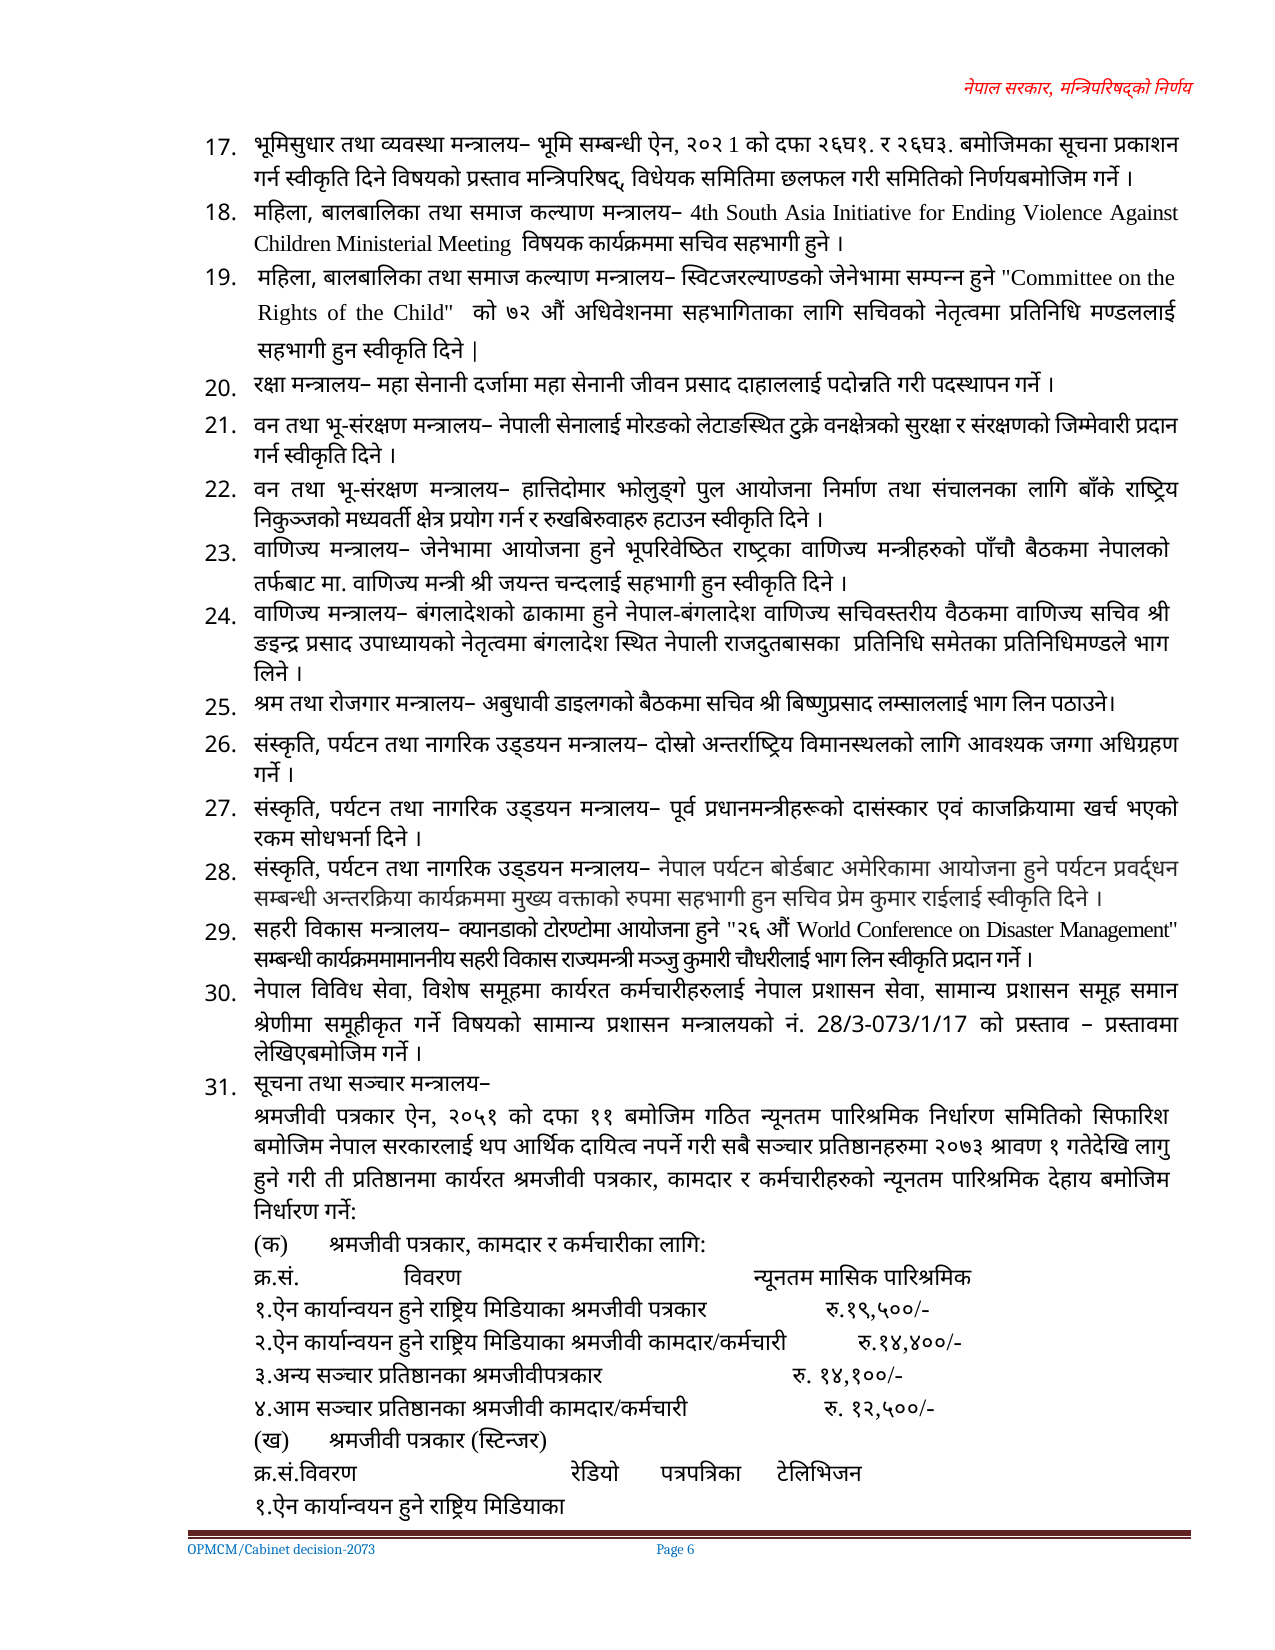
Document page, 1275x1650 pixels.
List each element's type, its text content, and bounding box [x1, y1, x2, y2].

table_cell [198, 260, 242, 372]
table_cell नेपाल विविध सेवा, विशेष समूहमा कार्यरत कर्मचारीहरुलाई नेपाल प्रशासन सेवा, सामान्य प्रशासन समूह समान श्रेणीमा समूहीकृत गर्ने विषयको सामान्य प्रशासन मन्त्रालयको नं. 28/3-073/1/17 को प्रस्ताव – प्रस्तावमा लेखिएबमोजिम गर्ने । [243, 977, 1181, 1071]
table_cell भूमिसुधार तथा व्यवस्था मन्त्रालय– भूमि सम्बन्धी ऐन, २०२1 को दफा २६घ१. र २६घ३. बमोजिमका सूचना प्रकाशन गर्न स्वीकृति दिने विषयको प्रस्ताव मन्त्रिपरिषद्, विधेयक समितिमा छलफल गरी समितिको निर्णयबमोजिम गर्ने । [243, 131, 1181, 196]
table_cell वाणिज्य मन्त्रालय– जेनेभामा आयोजना हुने भूपरिवेष्ठित राष्ट्रका वाणिज्य मन्त्रीहरुको पाँचौ बैठकमा नेपालको तर्फबाट मा. वाणिज्य मन्त्री श्री जयन्त चन्दलाई सहभागी हुन स्वीकृति दिने । [243, 537, 1181, 600]
table_cell [198, 691, 242, 728]
table_cell महिला, बालबालिका तथा समाज कल्याण मन्त्रालय– स्विटजरल्याण्डको जेनेभामा सम्पन्न हुने "Committee on the Rights of the Child" को ७२ औं अधिवेशनमा सहभागिताका लागि सचिवको नेतृत्वमा प्रतिनिधि मण्डललाई सहभागी हुन स्वीकृति दिने | [243, 260, 1181, 372]
table_cell [198, 856, 242, 916]
table_cell [198, 131, 242, 196]
table_cell सहरी विकास मन्त्रालय– क्यानडाको टोरण्टोमा आयोजना हुने "२६ औं World Conference on Disaster Management" सम्बन्धी कार्यक्रममामाननीय सहरी विकास राज्यमन्त्री मञ्जु कुमारी चौधरीलाई भाग लिन स्वीकृति प्रदान गर्ने । [243, 916, 1181, 977]
table_cell संस्कृति, पर्यटन तथा नागरिक उड्डयन मन्त्रालय– नेपाल पर्यटन बोर्डबाट अमेरिकामा आयोजना हुने पर्यटन प्रवर्द्धन सम्बन्धी अन्तरक्रिया कार्यक्रममा मुख्य वक्ताको रुपमा सहभागी हुन सचिव प्रेम कुमार राईलाई स्वीकृति दिने । [243, 856, 1181, 916]
table_cell [198, 977, 242, 1071]
table_cell [198, 792, 242, 856]
table_cell वाणिज्य मन्त्रालय– बंगलादेशको ढाकामा हुने नेपाल-बंगलादेश वाणिज्य सचिवस्तरीय वैठकमा वाणिज्य सचिव श्री ङइन्द्र प्रसाद उपाध्यायको नेतृत्वमा बंगलादेश स्थित नेपाली राजदुतबासका प्रतिनिधि समेतका प्रतिनिधिमण्डले भाग लिने । [243, 600, 1181, 691]
table_cell महिला, बालबालिका तथा समाज कल्याण मन्त्रालय– 4th South Asia Initiative for Ending Violence Against Children Ministerial Meeting विषयक कार्यक्रममा सचिव सहभागी हुने । [243, 196, 1181, 260]
table_cell संस्कृति, पर्यटन तथा नागरिक उड्‍डयन मन्त्रालय– पूर्व प्रधानमन्त्रीहरूको दासंस्कार एवं काजक्रियामा खर्च भएको रकम सोधभर्ना दिने । [243, 792, 1181, 856]
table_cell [243, 1071, 1181, 1523]
table_cell [198, 1071, 242, 1523]
table_cell [198, 372, 242, 409]
table_cell संस्कृति, पर्यटन तथा नागरिक उड्‍डयन मन्त्रालय– दोस्रो अन्तर्राष्ट्रिय विमानस्थलको लागि आवश्यक जग्गा अधिग्रहण गर्ने । [243, 728, 1181, 792]
table_cell रक्षा मन्त्रालय– महा सेनानी दर्जामा महा सेनानी जीवन प्रसाद दाहाललाई पदोन्नति गरी पदस्थापन गर्ने । [243, 372, 1181, 409]
table_cell वन तथा भू-संरक्षण मन्त्रालय– नेपाली सेनालाई मोरङको लेटाङस्थित टुक्रे वनक्षेत्रको सुरक्षा र संरक्षणको जिम्मेवारी प्रदान गर्न स्वीकृति दिने । [243, 409, 1181, 473]
table_cell [198, 728, 242, 792]
table_cell [198, 473, 242, 537]
table_cell [198, 409, 242, 473]
table_cell वन तथा भू-संरक्षण मन्त्रालय– हात्तिदोमार झोलुङ्गे पुल आयोजना निर्माण तथा संचालनका लागि बाँके राष्ट्रिय निकुञ्जको मध्यवर्ती क्षेत्र प्रयोग गर्न र रुखबिरुवाहरु हटाउन स्वीकृति दिने । [243, 473, 1181, 537]
table_cell [198, 916, 242, 977]
table_cell [198, 600, 242, 691]
table_cell [198, 537, 242, 600]
table_cell श्रम तथा रोजगार मन्त्रालय– अबुधावी डाइलगको बैठकमा सचिव श्री बिष्णुप्रसाद लम्साललाई भाग लिन पठाउने। [243, 691, 1181, 728]
table_cell [198, 196, 242, 260]
